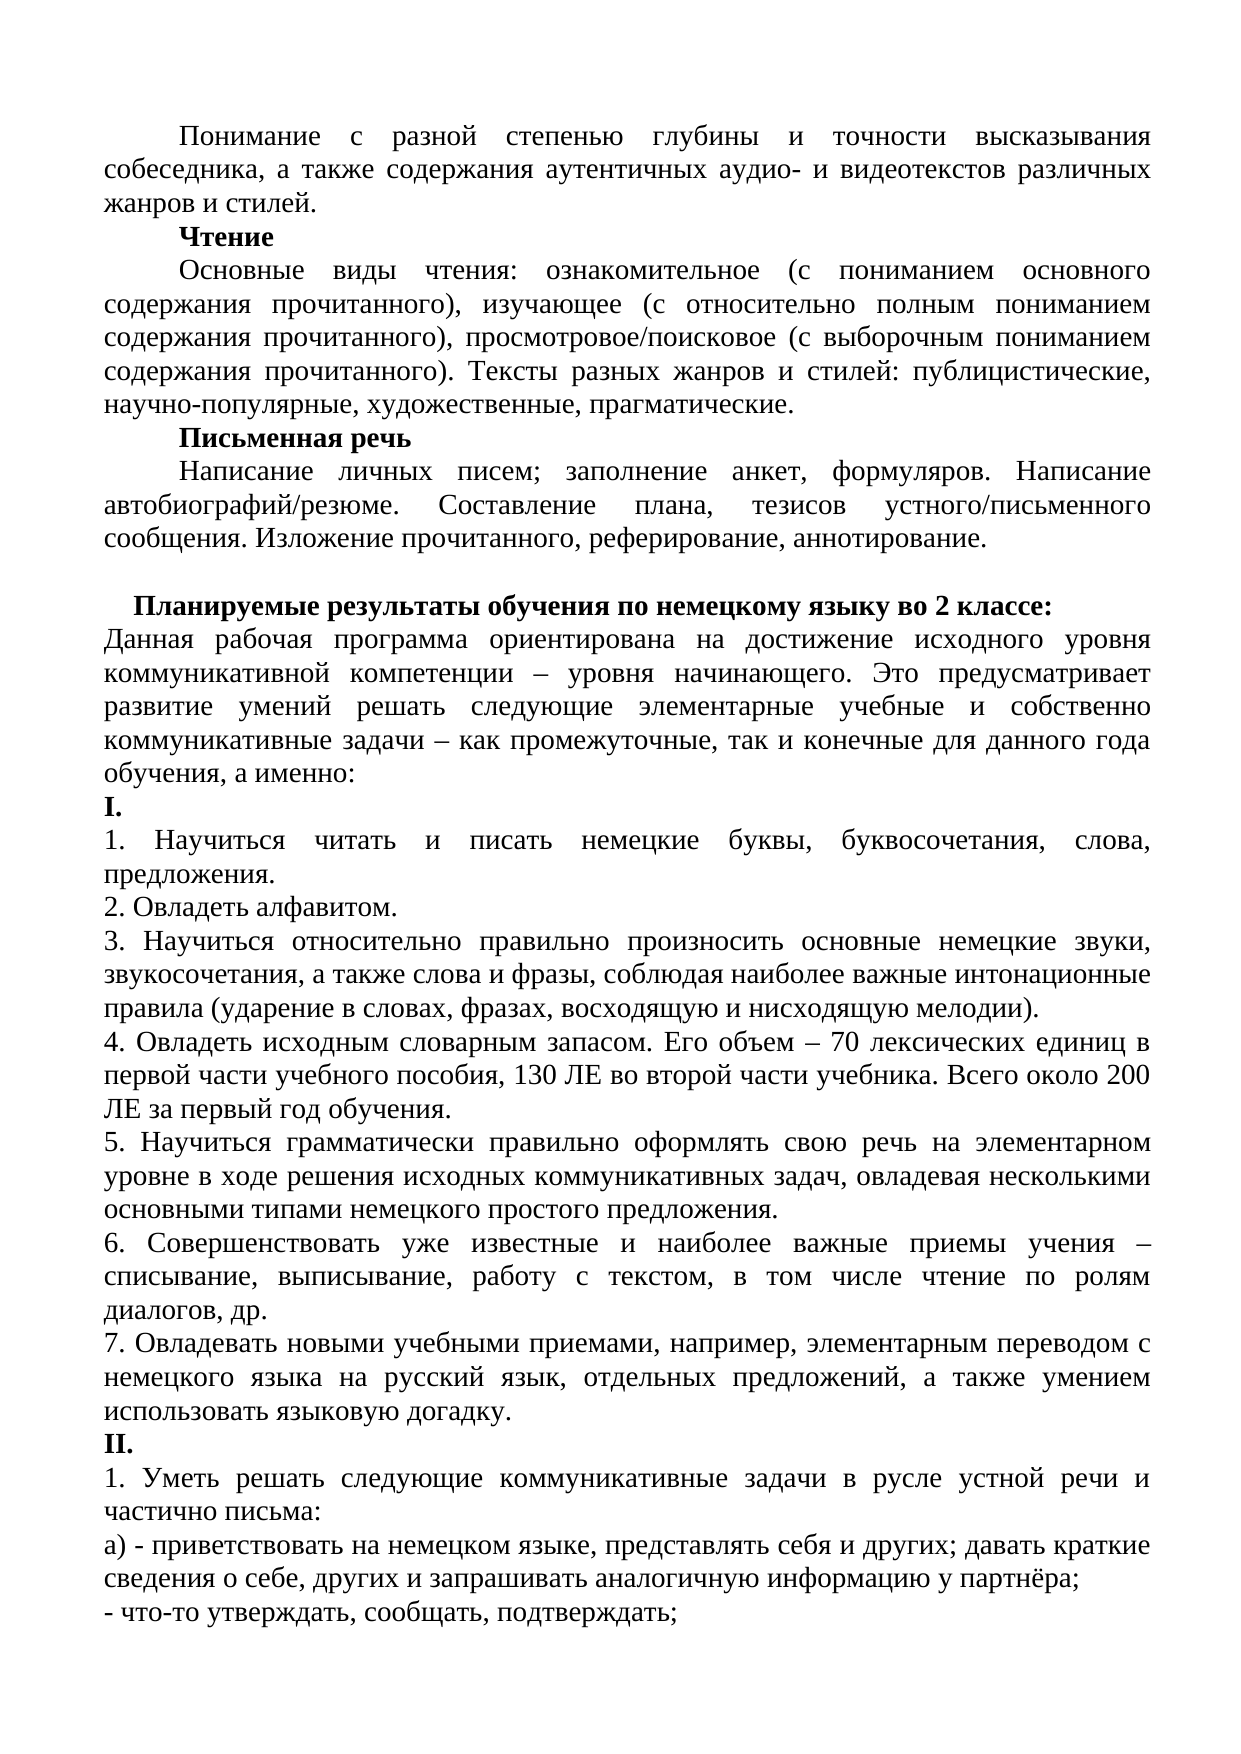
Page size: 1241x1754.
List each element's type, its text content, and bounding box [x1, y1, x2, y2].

text 1. Научиться читать и писать немецкие буквы, буквосочетания, слова, предложения. [103, 822, 1152, 889]
text 3. Научиться относительно правильно произносить основные немецкие звуки, звукосочетания, а также слова и фразы, соблюдая наиболее важные интонационные правила (ударение в словах, фразах, восходящую и нисходящую мелодии). [103, 923, 1152, 1024]
text II. [103, 1426, 1152, 1460]
text 7. Овладевать новыми учебными приемами, например, элементарным переводом с немецкого языка на русский язык, отдельных предложений, а также умением использовать языковую догадку. [103, 1326, 1152, 1426]
text I. [103, 789, 1152, 822]
text Данная рабочая программа ориентирована на достижение исходного уровня коммуникативной компетенции – уровня начинающего. Это предусматривает развитие умений решать следующие элементарные учебные и собственно коммуникативные задачи – как промежуточные, так и конечные для данного года обучения, а именно: [103, 621, 1152, 789]
text 1. Уметь решать следующие коммуникативные задачи в русле устной речи и частично письма: [103, 1460, 1152, 1527]
text Письменная речь [103, 420, 1152, 453]
text Понимание с разной степенью глубины и точности высказывания собеседника, а также содержания аутентичных аудио- и видеотекстов различных жанров и стилей. [103, 118, 1152, 219]
text 2. Овладеть алфавитом. [103, 889, 1152, 923]
text Написание личных писем; заполнение анкет, формуляров. Написание автобиографий/резюме. Составление плана, тезисов устного/письменного сообщения. Изложение прочитанного, реферирование, аннотирование. [103, 453, 1152, 554]
text 6. Совершенствовать уже известные и наиболее важные приемы учения – списывание, выписывание, работу с текстом, в том числе чтение по ролям диалогов, др. [103, 1225, 1152, 1326]
text 4. Овладеть исходным словарным запасом. Его объем – 70 лексических единиц в первой части учебного пособия, 130 ЛЕ во второй части учебника. Всего около 200 ЛЕ за первый год обучения. [103, 1024, 1152, 1124]
text Основные виды чтения: ознакомительное (с пониманием основного содержания прочитанного), изучающее (с относительно полным пониманием содержания прочитанного), просмотровое/поисковое (с выборочным пониманием содержания прочитанного). Тексты разных жанров и стилей: публицистические, научно-популярные, художественные, прагматические. [103, 252, 1152, 420]
text а) - приветствовать на немецком языке, представлять себя и других; давать краткие сведения о себе, других и запрашивать аналогичную информацию у партнёра; [103, 1527, 1152, 1594]
text Чтение [103, 219, 1152, 252]
text Планируемые результаты обучения по немецкому языку во 2 классе: [133, 588, 1152, 621]
text - что-то утверждать, сообщать, подтверждать; [103, 1594, 1152, 1627]
text 5. Научиться грамматически правильно оформлять свою речь на элементарном уровне в ходе решения исходных коммуникативных задач, овладевая несколькими основными типами немецкого простого предложения. [103, 1124, 1152, 1225]
